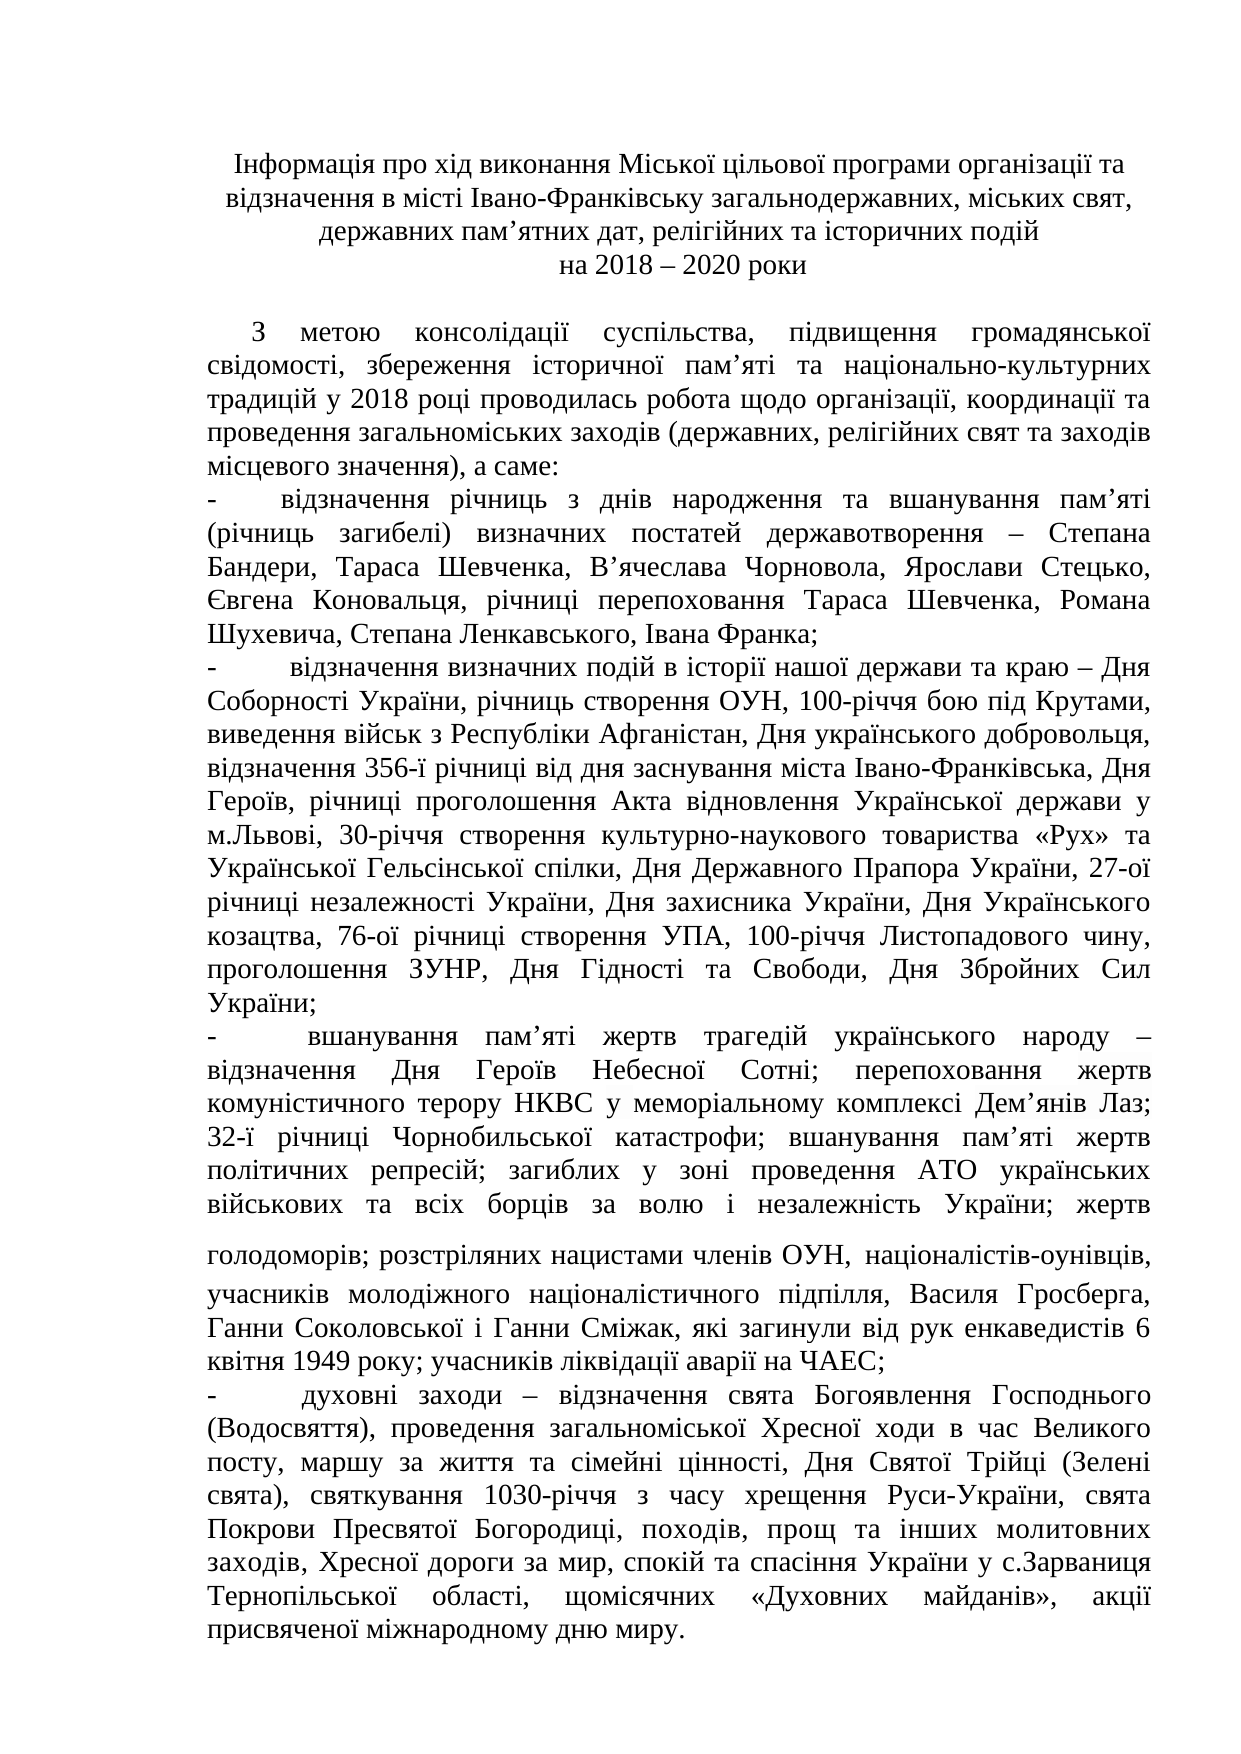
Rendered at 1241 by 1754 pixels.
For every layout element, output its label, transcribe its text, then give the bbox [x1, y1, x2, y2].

text Інформація про хід виконання Міської цільової програми організації та відзначення в місті Івано-Франківську загальнодержавних, міських свят, державних пам’ятних дат, релігійних та історичних подій [207, 146, 1152, 247]
text - відзначення визначних подій в історії нашої держави та краю – Дня Соборності України, річниць створення ОУН, 100-річчя бою під Крутами, виведення військ з Республіки Афганістан, Дня українського добровольця, відзначення 356-ї річниці від дня заснування міста Івано-Франківська, Дня Героїв, річниці проголошення Акта відновлення Української держави у м.Львові, 30-річчя створення культурно-наукового товариства «Рух» та Української Гельсінської спілки, Дня Державного Прапора України, 27-ої річниці незалежності України, Дня захисника України, Дня Українського козацтва, 76-ої річниці створення УПА, 100-річчя Листопадового чину, проголошення ЗУНР, Дня Гідності та Свободи, Дня Збройних Сил України; [207, 649, 1152, 1018]
text на 2018 – 2020 роки [207, 247, 1152, 280]
text - духовні заходи – відзначення свята Богоявлення Господнього (Водосвяття), проведення загальноміської Хресної ходи в час Великого посту, маршу за життя та сімейні цінності, Дня Святої Трійці (Зелені свята), святкування 1030-річчя з часу хрещення Руси-України, свята Покрови Пресвятої Богородиці, походів, прощ та інших молитовних заходів, Хресної дороги за мир, спокій та спасіння України у с.Зарваниця Тернопільської області, щомісячних «Духовних майданів», акції присвяченої міжнародному дню миру. [207, 1578, 1152, 1645]
text - відзначення річниць з днів народження та вшанування пам’яті (річниць загибелі) визначних постатей державотворення – Степана Бандери, Тараса Шевченка, В’ячеслава Чорновола, Ярослави Стецько, Євгена Коновальця, річниці перепоховання Тараса Шевченка, Романа Шухевича, Степана Ленкавського, Івана Франка; [207, 482, 1152, 649]
text - вшанування пам’яті жертв трагедій українського народу – відзначення Дня Героїв Небесної Сотні; перепоховання жертв комуністичного терору НКВС у меморіальному комплексі Дем’янів Лаз; 32-ї річниці Чорнобильської катастрофи; вшанування пам’яті жертв політичних репресій; загиблих у зоні проведення АТО українських військових та всіх борців за волю і незалежність України; жертв голодоморів; розстріляних нацистами членів ОУН, націоналістів-оунівців, учасників молодіжного націоналістичного підпілля, Василя Гросберга, Ганни Соколовської і Ганни Сміжак, які загинули від рук енкаведистів 6 квітня 1949 року; учасників ліквідації аварії на ЧАЕС; [207, 1018, 1152, 1276]
text - духовні заходи – відзначення свята Богоявлення Господнього (Водосвяття), проведення загальноміської Хресної ходи в час Великого посту, маршу за життя та сімейні цінності, Дня Святої Трійці (Зелені свята), святкування 1030-річчя з часу хрещення Руси-України, свята Покрови Пресвятої Богородиці, походів, прощ та інших молитовних заходів, Хресної дороги за мир, спокій та спасіння України у с.Зарваниця Тернопільської області, щомісячних «Духовних майданів», акції присвяченої міжнародному дню миру. [207, 1377, 1152, 1578]
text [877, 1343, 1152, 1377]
text З метою консолідації суспільства, підвищення громадянської свідомості, збереження історичної пам’яті та національно-культурних традицій у 2018 році проводилась робота щодо організації, координації та проведення загальноміських заходів (державних, релігійних свят та заходів місцевого значення), а саме: [207, 314, 1152, 482]
